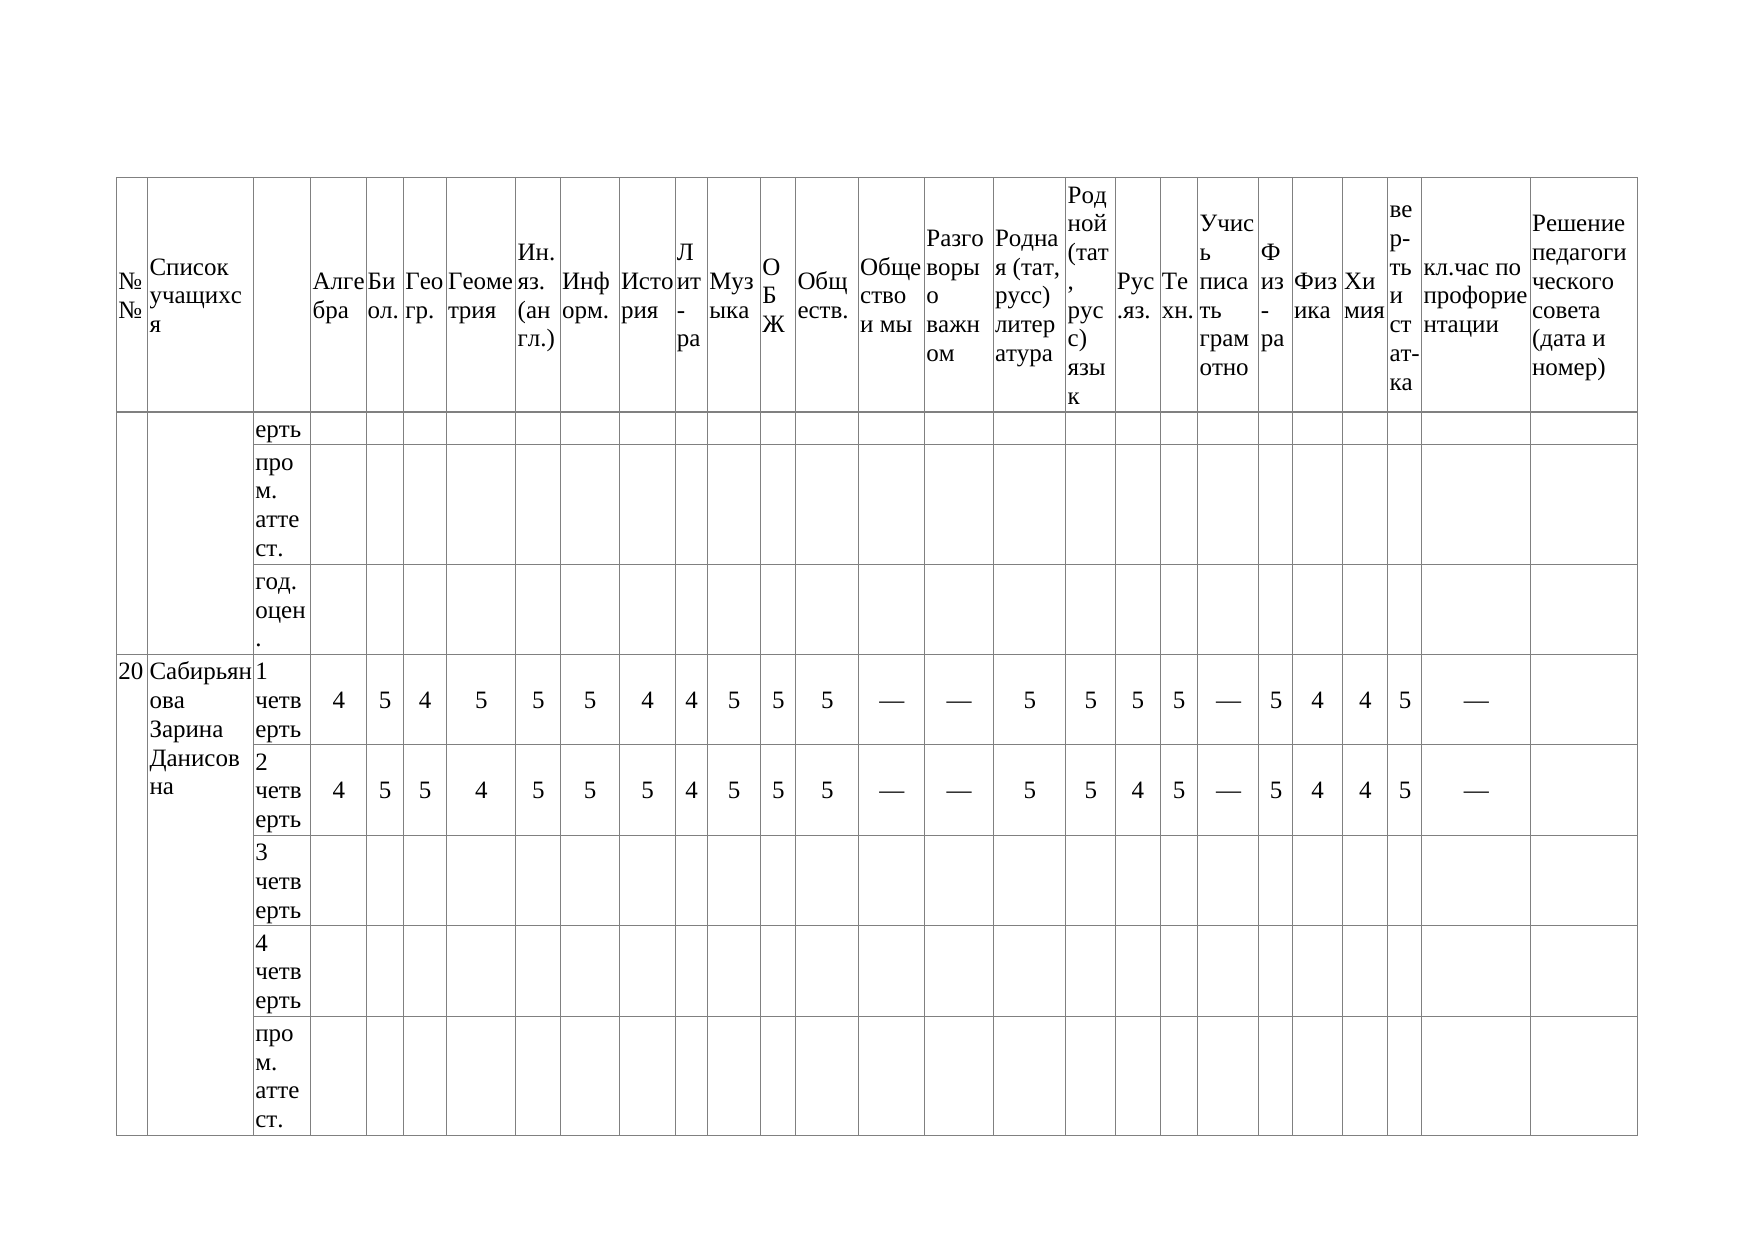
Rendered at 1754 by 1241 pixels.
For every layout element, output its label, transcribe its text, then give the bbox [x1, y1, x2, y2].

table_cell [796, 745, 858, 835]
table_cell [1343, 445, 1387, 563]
table_header ОБЖ [761, 178, 795, 411]
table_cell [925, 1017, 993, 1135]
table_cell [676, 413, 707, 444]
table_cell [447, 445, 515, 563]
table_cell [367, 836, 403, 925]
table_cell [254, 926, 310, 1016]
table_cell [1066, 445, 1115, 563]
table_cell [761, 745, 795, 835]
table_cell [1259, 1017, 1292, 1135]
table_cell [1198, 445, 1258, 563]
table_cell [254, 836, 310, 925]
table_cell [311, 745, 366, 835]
table_header Алгебра [311, 178, 366, 411]
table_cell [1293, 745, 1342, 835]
table_header Химия [1343, 178, 1387, 411]
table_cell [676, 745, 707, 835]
table_header Физ-ра [1259, 178, 1292, 411]
table_header Геогр. [404, 178, 446, 411]
table_header кл.час по профориентации [1422, 178, 1530, 411]
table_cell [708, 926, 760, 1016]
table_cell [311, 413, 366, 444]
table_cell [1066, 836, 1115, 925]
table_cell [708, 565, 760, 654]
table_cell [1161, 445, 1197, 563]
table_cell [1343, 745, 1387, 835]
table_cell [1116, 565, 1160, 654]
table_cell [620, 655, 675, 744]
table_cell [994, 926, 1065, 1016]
table_header Рус.яз. [1116, 178, 1160, 411]
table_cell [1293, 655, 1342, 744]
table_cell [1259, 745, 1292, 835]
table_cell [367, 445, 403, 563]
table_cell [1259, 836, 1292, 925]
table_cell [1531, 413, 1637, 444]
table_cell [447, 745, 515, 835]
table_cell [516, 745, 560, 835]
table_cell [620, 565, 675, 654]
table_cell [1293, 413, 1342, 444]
table_header Биол. [367, 178, 403, 411]
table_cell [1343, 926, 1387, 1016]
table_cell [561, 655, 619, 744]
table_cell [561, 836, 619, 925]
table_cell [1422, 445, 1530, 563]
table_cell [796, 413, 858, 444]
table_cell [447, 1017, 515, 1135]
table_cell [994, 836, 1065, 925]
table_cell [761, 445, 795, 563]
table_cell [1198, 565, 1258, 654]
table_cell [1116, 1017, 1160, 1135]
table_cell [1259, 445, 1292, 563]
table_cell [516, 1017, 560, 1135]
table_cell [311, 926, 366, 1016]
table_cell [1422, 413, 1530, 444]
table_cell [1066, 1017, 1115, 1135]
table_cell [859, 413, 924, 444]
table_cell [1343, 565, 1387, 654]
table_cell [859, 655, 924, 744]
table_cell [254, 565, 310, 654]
table_header Обществ. [796, 178, 858, 411]
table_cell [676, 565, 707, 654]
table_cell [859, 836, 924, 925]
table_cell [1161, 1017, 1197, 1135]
table_header [254, 178, 310, 411]
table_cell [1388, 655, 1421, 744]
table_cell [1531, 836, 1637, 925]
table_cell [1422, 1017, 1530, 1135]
table_header Общество и мы [859, 178, 924, 411]
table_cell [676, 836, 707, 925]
table_header Разговоры о важном [925, 178, 993, 411]
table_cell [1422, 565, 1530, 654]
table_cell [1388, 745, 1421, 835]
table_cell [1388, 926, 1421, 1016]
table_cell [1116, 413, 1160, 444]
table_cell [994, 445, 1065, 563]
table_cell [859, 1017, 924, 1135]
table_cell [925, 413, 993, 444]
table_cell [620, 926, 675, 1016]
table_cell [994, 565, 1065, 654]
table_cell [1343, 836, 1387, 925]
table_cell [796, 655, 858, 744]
table_header Физика [1293, 178, 1342, 411]
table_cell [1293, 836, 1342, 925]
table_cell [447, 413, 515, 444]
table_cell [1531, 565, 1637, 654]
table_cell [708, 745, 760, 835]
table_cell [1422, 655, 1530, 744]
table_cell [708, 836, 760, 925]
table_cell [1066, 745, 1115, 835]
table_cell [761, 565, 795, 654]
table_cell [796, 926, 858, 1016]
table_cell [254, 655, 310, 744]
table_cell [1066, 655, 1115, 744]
table_header История [620, 178, 675, 411]
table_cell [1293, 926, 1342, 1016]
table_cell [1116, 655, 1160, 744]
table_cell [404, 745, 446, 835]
table_header Родной (тат, русс) язык [1066, 178, 1115, 411]
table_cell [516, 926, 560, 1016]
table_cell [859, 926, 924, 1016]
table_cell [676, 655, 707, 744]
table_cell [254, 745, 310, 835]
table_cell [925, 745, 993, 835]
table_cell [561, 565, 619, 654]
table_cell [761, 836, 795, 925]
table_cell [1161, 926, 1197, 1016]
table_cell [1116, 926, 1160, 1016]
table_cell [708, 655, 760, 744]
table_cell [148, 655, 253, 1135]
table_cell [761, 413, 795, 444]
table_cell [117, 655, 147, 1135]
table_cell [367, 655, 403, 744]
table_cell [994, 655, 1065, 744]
table_header Информ. [561, 178, 619, 411]
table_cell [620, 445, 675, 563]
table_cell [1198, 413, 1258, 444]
table_header Ин. яз. (англ.) [516, 178, 560, 411]
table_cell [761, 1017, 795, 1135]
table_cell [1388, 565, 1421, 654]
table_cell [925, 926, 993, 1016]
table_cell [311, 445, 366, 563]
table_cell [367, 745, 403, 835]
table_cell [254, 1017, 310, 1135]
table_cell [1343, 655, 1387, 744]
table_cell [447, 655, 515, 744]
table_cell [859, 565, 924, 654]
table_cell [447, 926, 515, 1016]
table_header №№ [117, 178, 147, 411]
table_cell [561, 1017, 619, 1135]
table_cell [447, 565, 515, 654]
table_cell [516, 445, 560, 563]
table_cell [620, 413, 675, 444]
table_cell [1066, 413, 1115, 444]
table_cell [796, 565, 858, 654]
table_header Лит-ра [676, 178, 707, 411]
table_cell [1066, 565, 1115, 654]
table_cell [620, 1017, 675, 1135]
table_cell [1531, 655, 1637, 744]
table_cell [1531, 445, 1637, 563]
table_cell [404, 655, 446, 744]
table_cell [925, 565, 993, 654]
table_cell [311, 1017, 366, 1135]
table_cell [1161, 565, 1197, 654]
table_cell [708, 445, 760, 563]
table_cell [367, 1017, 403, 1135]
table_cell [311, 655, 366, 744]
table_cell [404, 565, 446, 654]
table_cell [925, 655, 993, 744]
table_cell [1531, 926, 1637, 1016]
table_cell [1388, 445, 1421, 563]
table_header Список учащихся [148, 178, 253, 411]
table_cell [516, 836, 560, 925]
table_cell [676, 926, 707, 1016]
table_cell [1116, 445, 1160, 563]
table_header вер-ть и стат-ка [1388, 178, 1421, 411]
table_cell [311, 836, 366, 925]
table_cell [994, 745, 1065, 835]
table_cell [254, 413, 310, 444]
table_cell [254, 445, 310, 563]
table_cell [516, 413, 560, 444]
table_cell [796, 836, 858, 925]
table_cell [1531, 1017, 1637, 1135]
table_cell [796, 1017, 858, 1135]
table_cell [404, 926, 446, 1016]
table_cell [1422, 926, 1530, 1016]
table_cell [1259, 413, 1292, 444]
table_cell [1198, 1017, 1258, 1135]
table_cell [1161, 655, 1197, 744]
table_header Геометрия [447, 178, 515, 411]
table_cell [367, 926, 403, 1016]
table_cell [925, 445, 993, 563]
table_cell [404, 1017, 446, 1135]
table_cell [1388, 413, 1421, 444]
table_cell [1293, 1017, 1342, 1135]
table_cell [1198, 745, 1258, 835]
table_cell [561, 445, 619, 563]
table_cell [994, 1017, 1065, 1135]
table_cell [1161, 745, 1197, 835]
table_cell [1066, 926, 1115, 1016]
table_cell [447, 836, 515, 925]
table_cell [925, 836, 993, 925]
table_header Родная (тат, русс) литература [994, 178, 1065, 411]
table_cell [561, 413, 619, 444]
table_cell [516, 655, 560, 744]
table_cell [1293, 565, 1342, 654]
table_header Учись писать грамотно [1198, 178, 1258, 411]
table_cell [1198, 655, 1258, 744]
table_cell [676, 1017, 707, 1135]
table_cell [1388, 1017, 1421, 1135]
table_header Музыка [708, 178, 760, 411]
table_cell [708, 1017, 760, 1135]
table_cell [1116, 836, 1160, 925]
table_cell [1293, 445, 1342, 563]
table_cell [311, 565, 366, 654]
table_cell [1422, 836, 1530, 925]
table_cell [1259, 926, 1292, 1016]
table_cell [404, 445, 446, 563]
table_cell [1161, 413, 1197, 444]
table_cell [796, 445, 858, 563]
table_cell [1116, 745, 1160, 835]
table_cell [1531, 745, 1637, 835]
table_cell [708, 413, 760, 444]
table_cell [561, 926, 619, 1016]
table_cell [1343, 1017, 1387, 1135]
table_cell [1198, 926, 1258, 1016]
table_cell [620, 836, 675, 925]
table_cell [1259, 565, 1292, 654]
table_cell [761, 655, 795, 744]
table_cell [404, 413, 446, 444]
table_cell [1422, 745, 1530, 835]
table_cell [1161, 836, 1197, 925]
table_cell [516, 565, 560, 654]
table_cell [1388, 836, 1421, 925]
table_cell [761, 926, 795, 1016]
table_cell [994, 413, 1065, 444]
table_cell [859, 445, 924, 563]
table_header Техн. [1161, 178, 1197, 411]
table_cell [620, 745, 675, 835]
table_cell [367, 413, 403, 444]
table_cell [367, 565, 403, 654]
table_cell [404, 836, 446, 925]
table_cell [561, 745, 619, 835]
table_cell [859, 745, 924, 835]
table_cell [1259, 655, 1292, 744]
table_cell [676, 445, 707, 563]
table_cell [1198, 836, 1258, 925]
table_header Решение педагогического совета (дата и номер) [1531, 178, 1637, 411]
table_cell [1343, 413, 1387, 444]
